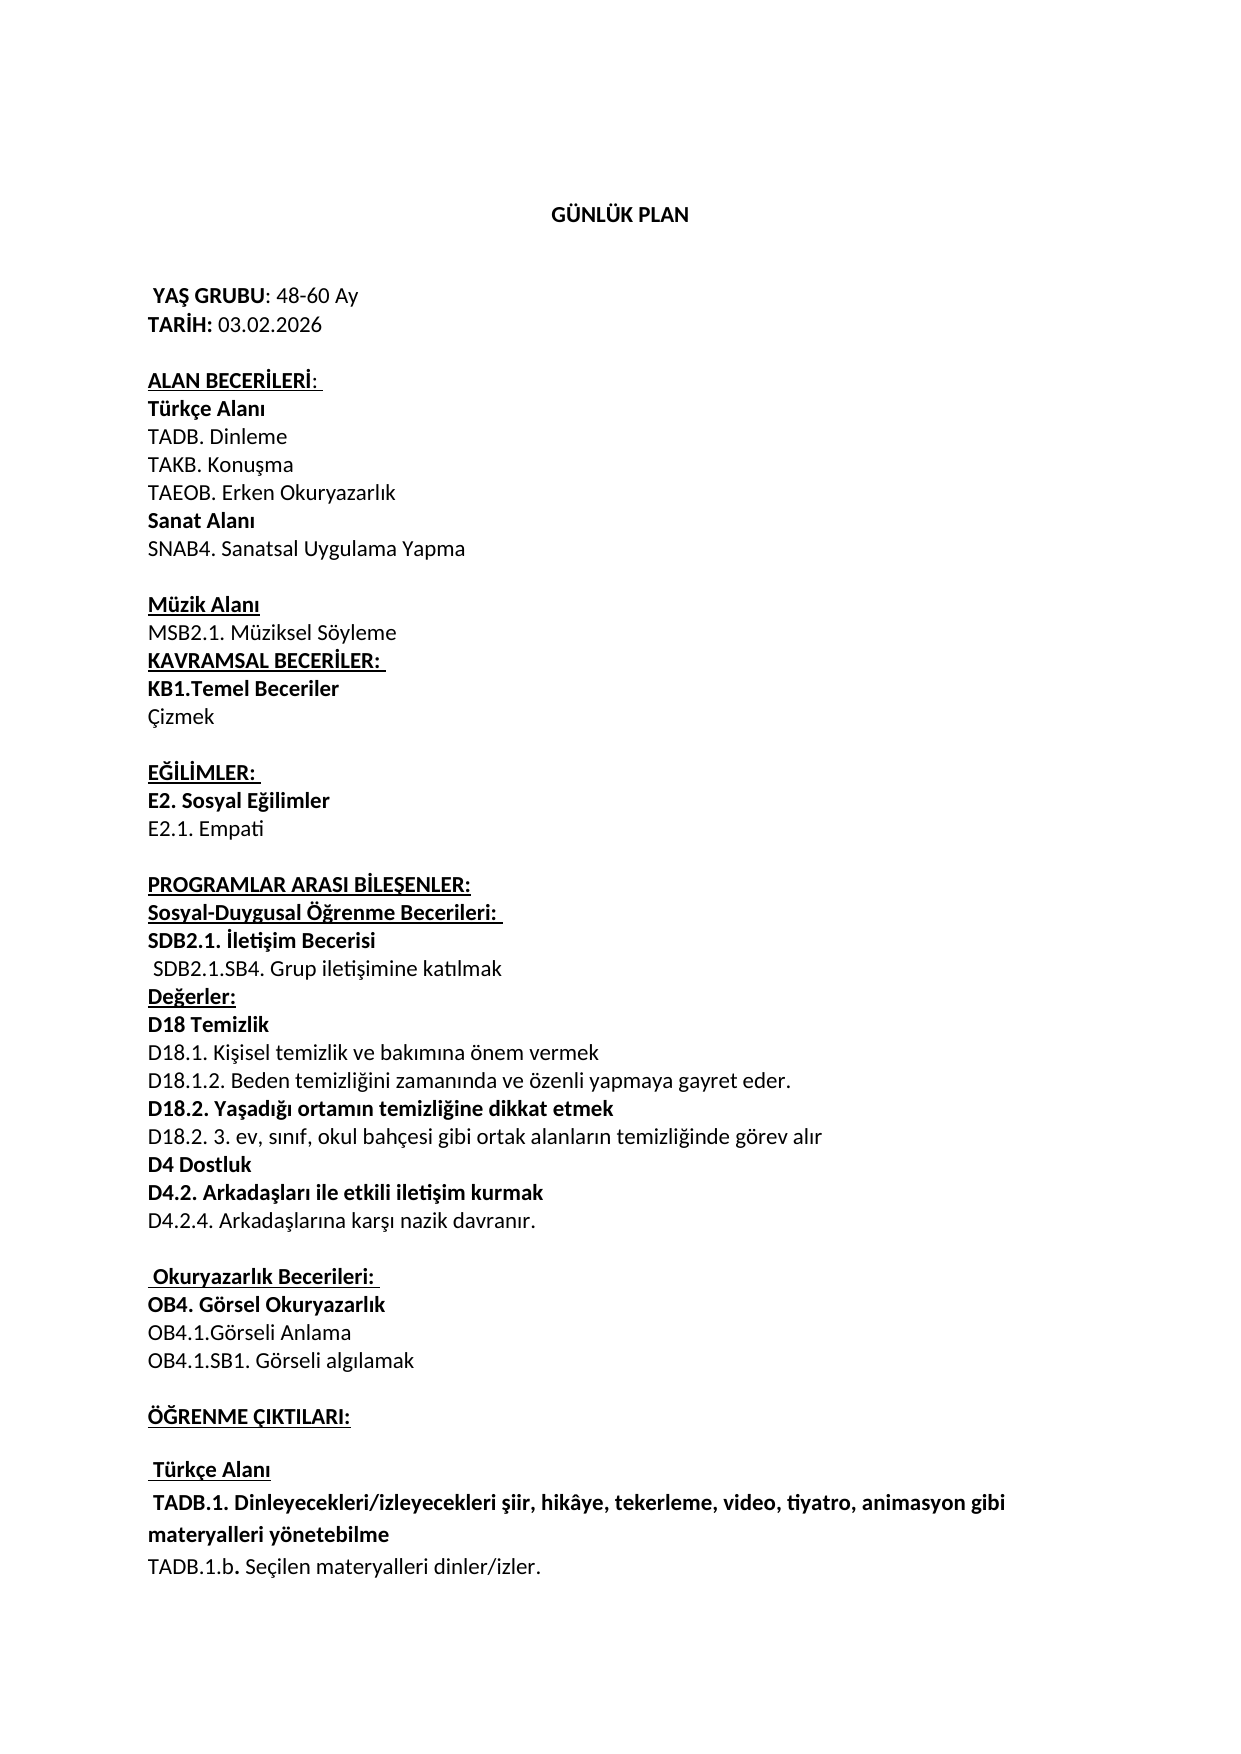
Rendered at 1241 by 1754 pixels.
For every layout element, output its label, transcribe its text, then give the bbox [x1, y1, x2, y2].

text TADB.1. Dinleyecekleri/izleyecekleri şiir, hikâye, tekerleme, video, tiyatro, animasyon gibi materyalleri yönetebilme [148, 1488, 1093, 1548]
text ALAN BECERİLERİ: [148, 366, 1093, 394]
text D18.1.2. Beden temizliğini zamanında ve özenli yapmaya gayret eder. [148, 1066, 1093, 1094]
text D4.2.4. Arkadaşlarına karşı nazik davranır. [148, 1206, 1093, 1234]
text GÜNLÜK PLAN [148, 201, 1093, 229]
text Değerler: [148, 982, 1093, 1010]
text TAKB. Konuşma [148, 450, 1093, 478]
text Okuryazarlık Becerileri: [148, 1262, 1093, 1290]
text D18.2. Yaşadığı ortamın temizliğine dikkat etmek [148, 1094, 1093, 1122]
text Çizmek [148, 702, 1093, 730]
text PROGRAMLAR ARASI BİLEŞENLER: [148, 870, 1093, 898]
text KB1.Temel Beceriler [148, 674, 1093, 702]
text EĞİLİMLER: [148, 758, 1093, 786]
text OB4.1.Görseli Anlama [148, 1318, 1093, 1346]
text D4 Dostluk [148, 1150, 1093, 1178]
text SDB2.1. İletişim Becerisi [148, 926, 1093, 954]
text ÖĞRENME ÇIKTILARI: [148, 1402, 1093, 1431]
text TADB.1.b. Seçilen materyalleri dinler/izler. [148, 1552, 1093, 1580]
text Türkçe Alanı [148, 394, 1093, 422]
text SNAB4. Sanatsal Uygulama Yapma [148, 534, 1093, 562]
text Sosyal-Duygusal Öğrenme Becerileri: [148, 898, 1093, 926]
text OB4.1.SB1. Görseli algılamak [148, 1346, 1093, 1374]
text KAVRAMSAL BECERİLER: [148, 646, 1093, 674]
text TAEOB. Erken Okuryazarlık [148, 478, 1093, 506]
text SDB2.1.SB4. Grup iletişimine katılmak [148, 954, 1093, 982]
text E2.1. Empati [148, 814, 1093, 842]
text MSB2.1. Müziksel Söyleme [148, 618, 1093, 646]
text Müzik Alanı [148, 590, 1093, 618]
text E2. Sosyal Eğilimler [148, 786, 1093, 814]
text Sanat Alanı [148, 506, 1093, 534]
text Türkçe Alanı [148, 1456, 1093, 1483]
text D18 Temizlik [148, 1010, 1093, 1038]
text TARİH: 03.02.2026 [148, 310, 1093, 338]
text OB4. Görsel Okuryazarlık [148, 1290, 1093, 1318]
text TADB. Dinleme [148, 422, 1093, 450]
text D18.2. 3. ev, sınıf, okul bahçesi gibi ortak alanların temizliğinde görev alır [148, 1122, 1093, 1150]
text D18.1. Kişisel temizlik ve bakımına önem vermek [148, 1038, 1093, 1066]
text YAŞ GRUBU: 48-60 Ay [148, 282, 1093, 310]
text D4.2. Arkadaşları ile etkili iletişim kurmak [148, 1178, 1093, 1206]
